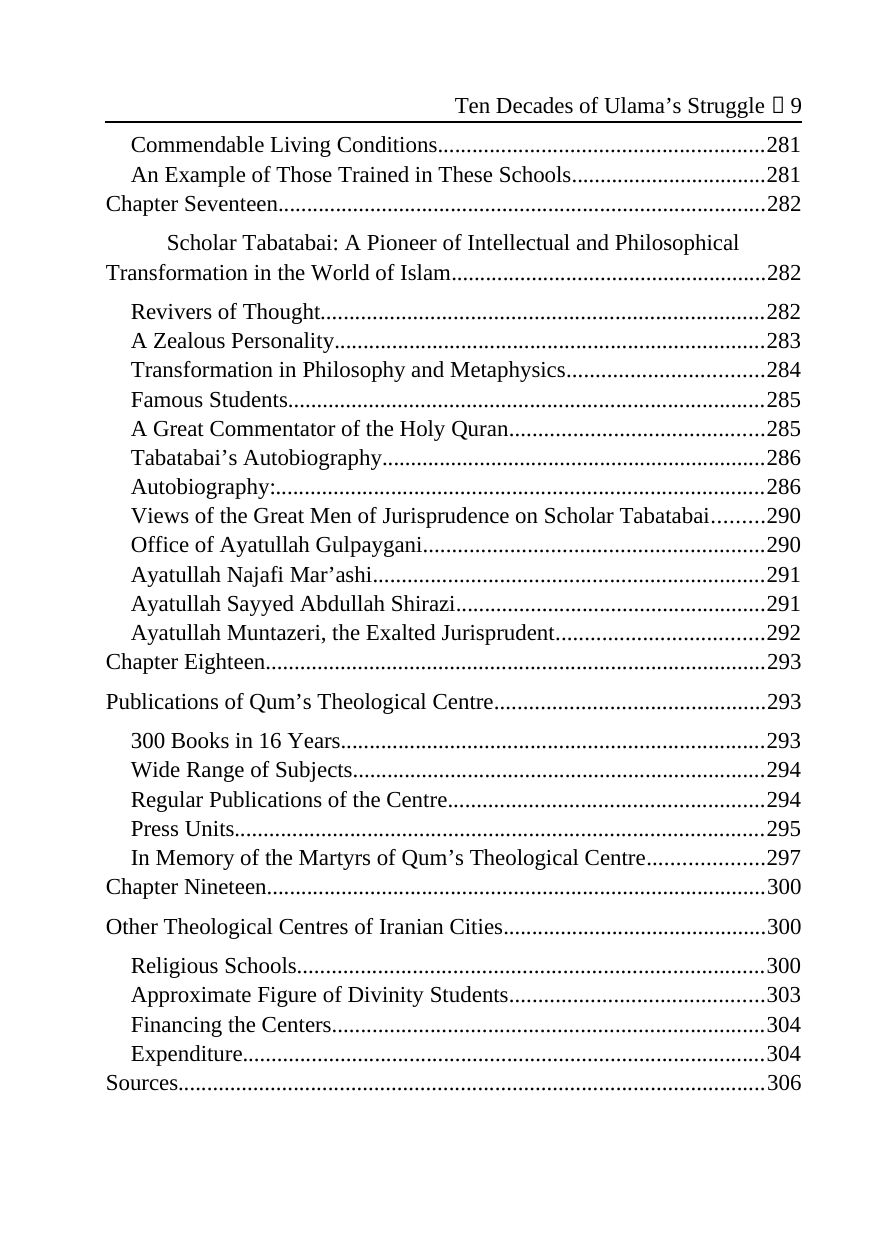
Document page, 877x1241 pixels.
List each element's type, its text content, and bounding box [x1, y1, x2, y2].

text Publications of Qum’s Theological Centre 293 [105, 686, 802, 715]
text An Example of Those Trained in These Schools 281 [131, 159, 802, 188]
text Chapter Seventeen 282 [105, 188, 802, 217]
text Transformation in Philosophy and Metaphysics 284 [131, 354, 802, 384]
text Financing the Centers 304 [131, 1009, 802, 1038]
text Chapter Eighteen 293 [105, 646, 802, 675]
text 300 Books in 16 Years 293 [131, 725, 802, 754]
text Tabatabai’s Autobiography 286 [131, 442, 802, 471]
text Commendable Living Conditions 281 [131, 129, 802, 159]
text Revivers of Thought 282 [131, 296, 802, 325]
text Press Units 295 [131, 813, 802, 842]
text A Zealous Personality 283 [131, 325, 802, 354]
text Sources 306 [105, 1067, 802, 1096]
text Expenditure 304 [131, 1038, 802, 1067]
text Ayatullah Muntazeri, the Exalted Jurisprudent 292 [131, 617, 802, 646]
text Chapter Nineteen 300 [105, 871, 802, 900]
text Regular Publications of the Centre 294 [131, 784, 802, 813]
text Famous Students 285 [131, 384, 802, 413]
text In Memory of the Martyrs of Qum’s Theological Centre 297 [131, 842, 802, 871]
text Approximate Figure of Divinity Students 303 [131, 979, 802, 1009]
text Other Theological Centres of Iranian Cities 300 [105, 911, 802, 940]
text Scholar Tabatabai: A Pioneer of Intellectual and Philosophical Transformation in the World of Islam 282 [105, 227, 802, 286]
text Office of Ayatullah Gulpaygani 290 [131, 529, 802, 559]
text Religious Schools 300 [131, 950, 802, 979]
text Views of the Great Men of Jurisprudence on Scholar Tabatabai 290 [131, 500, 802, 529]
text A Great Commentator of the Holy Quran 285 [131, 413, 802, 442]
text Wide Range of Subjects 294 [131, 754, 802, 784]
text Ayatullah Najafi Mar’ashi 291 [131, 559, 802, 588]
text Autobiography: 286 [131, 471, 802, 500]
text Ayatullah Sayyed Abdullah Shirazi 291 [131, 588, 802, 617]
